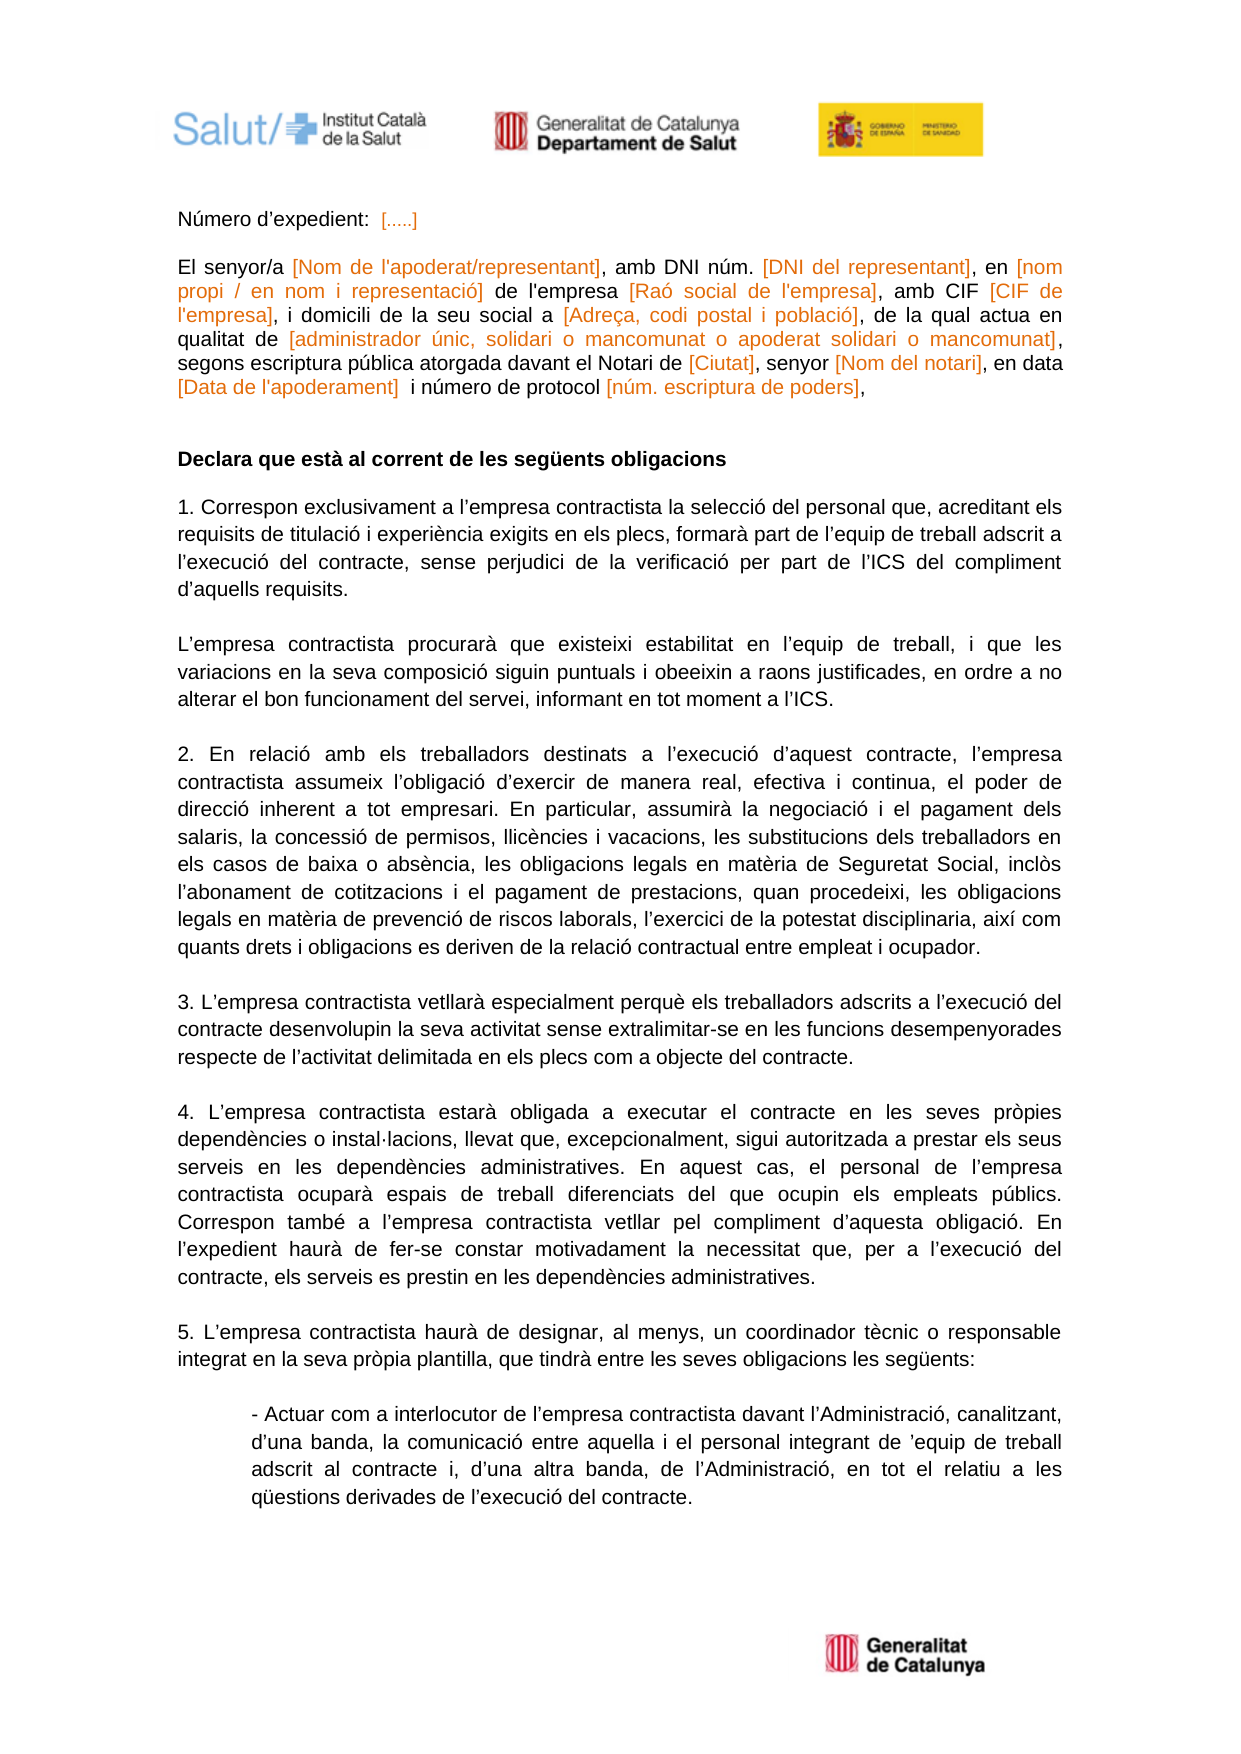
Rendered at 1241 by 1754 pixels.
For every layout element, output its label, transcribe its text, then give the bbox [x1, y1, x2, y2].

picture [787, 1628, 1026, 1681]
text El senyor/a [Nom de l'apoderat/representant], amb DNI núm. [DNI del representant], en [nom propi / en nom i representació] de l'empresa [Raó social de l'empresa], amb CIF [CIF de l'empresa], i domicili de la seu social a [Adreça, codi postal i població], de la qual actua en qualitat de [administrador únic, solidari o mancomunat o apoderat solidari o mancomunat], segons escriptura pública atorgada davant el Notari de [Ciutat], senyor [Nom del notari], en data [Data de l'apoderament] i número de protocol [núm. escriptura de poders], [177, 255, 1063, 398]
text Número d’expedient: [.....] [177, 207, 1063, 231]
text Declara que està al corrent de les següents obligacions [177, 447, 1063, 471]
text 5. L’empresa contractista haurà de designar, al menys, un coordinador tècnic o responsable integrat en la seva pròpia plantilla, que tindrà entre les seves obligacions les següents: [177, 1319, 1063, 1371]
picture [132, 73, 1019, 183]
text 2. En relació amb els treballadors destinats a l’execució d’aquest contracte, l’empresa contractista assumeix l’obligació d’exercir de manera real, efectiva i continua, el poder de direcció inherent a tot empresari. En particular, assumirà la negociació i el pagament dels salaris, la concessió de permisos, llicències i vacacions, les substitucions dels treballadors en els casos de baixa o absència, les obligacions legals en matèria de Seguretat Social, inclòs l’abonament de cotitzacions i el pagament de prestacions, quan procedeixi, les obligacions legals en matèria de prevenció de riscos laborals, l’exercici de la potestat disciplinaria, així com quants drets i obligacions es deriven de la relació contractual entre empleat i ocupador. [177, 742, 1063, 958]
text 3. L’empresa contractista vetllarà especialment perquè els treballadors adscrits a l’execució del contracte desenvolupin la seva activitat sense extralimitar-se en les funcions desempenyorades respecte de l’activitat delimitada en els plecs com a objecte del contracte. [177, 989, 1063, 1068]
text 4. L’empresa contractista estarà obligada a executar el contracte en les seves pròpies dependències o instal·lacions, llevat que, excepcionalment, sigui autoritzada a prestar els seus serveis en les dependències administratives. En aquest cas, el personal de l’empresa contractista ocuparà espais de treball diferenciats del que ocupin els empleats públics. Correspon també a l’empresa contractista vetllar pel compliment d’aquesta obligació. En l’expedient haurà de fer-se constar motivadament la necessitat que, per a l’execució del contracte, els serveis es prestin en les dependències administratives. [177, 1099, 1063, 1288]
text L’empresa contractista procurarà que existeixi estabilitat en l’equip de treball, i que les variacions en la seva composició siguin puntuals i obeeixin a raons justificades, en ordre a no alterar el bon funcionament del servei, informant en tot moment a l’ICS. [177, 632, 1063, 711]
text - Actuar com a interlocutor de l’empresa contractista davant l’Administració, canalitzant, d’una banda, la comunicació entre aquella i el personal integrant de ’equip de treball adscrit al contracte i, d’una altra banda, de l’Administració, en tot el relatiu a les qüestions derivades de l’execució del contracte. [251, 1402, 1063, 1508]
text 1. Correspon exclusivament a l’empresa contractista la selecció del personal que, acreditant els requisits de titulació i experiència exigits en els plecs, formarà part de l’equip de treball adscrit a l’execució del contracte, sense perjudici de la verificació per part de l’ICS del compliment d’aquells requisits. [177, 494, 1063, 601]
